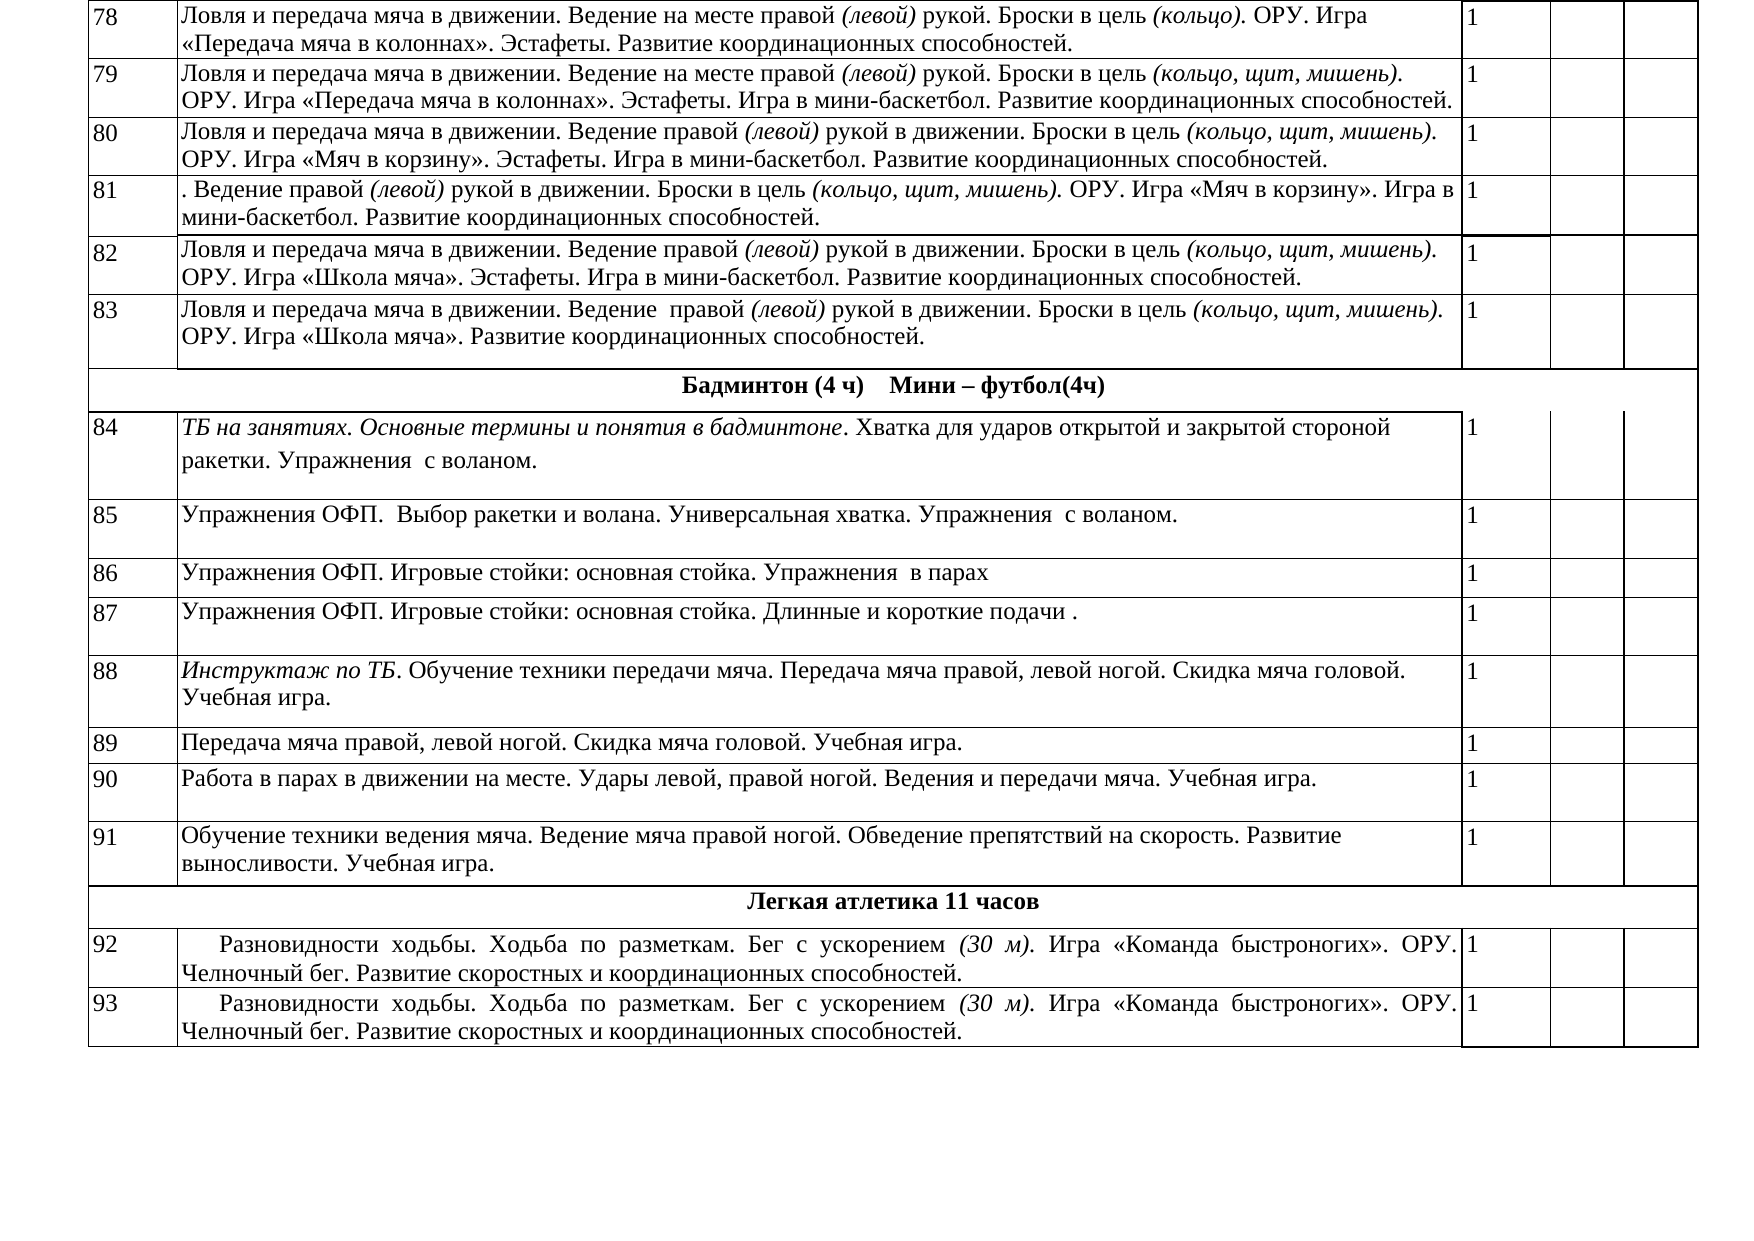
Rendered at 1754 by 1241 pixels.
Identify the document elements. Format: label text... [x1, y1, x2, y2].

table_cell 1 [1463, 500, 1550, 557]
table_cell Ловля и передача мяча в движении. Ведение правой (левой) рукой в движении. Броски в цель (кольцо, щит, мишень). ОРУ. Игра «Школа мяча». Развитие координационных способностей. [178, 295, 1461, 368]
table_cell [1625, 559, 1697, 597]
table_cell Упражнения ОФП. Игровые стойки: основная стойка. Длинные и короткие подачи . [178, 598, 1461, 655]
table_cell 86 [89, 559, 177, 597]
table_cell [1551, 929, 1623, 987]
table_cell Бадминтон (4 ч) Мини – футбол(4ч) [89, 369, 1697, 411]
table_cell [1625, 764, 1697, 821]
table_cell Ловля и передача мяча в движении. Ведение на месте правой (левой) рукой. Броски в цель (кольцо, щит, мишень). ОРУ. Игра «Передача мяча в колоннах». Эстафеты. Игра в мини-баскетбол. Развитие координационных способностей. [178, 59, 1461, 117]
table_cell [1551, 176, 1623, 234]
table_cell [1625, 2, 1697, 57]
table_cell [1625, 988, 1697, 1046]
table_cell Ловля и передача мяча в движении. Ведение правой (левой) рукой в движении. Броски в цель (кольцо, щит, мишень). ОРУ. Игра «Школа мяча». Эстафеты. Игра в мини-баскетбол. Развитие координационных способностей. [178, 236, 1461, 293]
table_cell Упражнения ОФП. Выбор ракетки и волана. Универсальная хватка. Упражнения с воланом. [178, 500, 1461, 557]
table_cell 78 [89, 1, 177, 57]
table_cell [178, 988, 1461, 1046]
table_cell Ловля и передача мяча в движении. Ведение на месте правой (левой) рукой. Броски в цель (кольцо). ОРУ. Игра «Передача мяча в колоннах». Эстафеты. Развитие координационных способностей. [178, 1, 1461, 57]
table_cell 85 [89, 500, 177, 557]
table_cell [1625, 236, 1697, 293]
table_cell 1 [1463, 988, 1550, 1046]
table_cell [1551, 411, 1623, 499]
table_cell 1 [1463, 411, 1550, 499]
table_cell 1 [1463, 2, 1550, 57]
table_cell [1625, 176, 1697, 234]
table_cell Упражнения ОФП. Игровые стойки: основная стойка. Упражнения в парах [178, 559, 1461, 597]
table_cell [1625, 656, 1697, 727]
table_cell [1551, 118, 1623, 174]
table_cell 1 [1463, 559, 1550, 597]
table_cell 89 [89, 728, 177, 763]
table_cell 1 [1463, 176, 1550, 234]
table_cell Работа в парах в движении на месте. Удары левой, правой ногой. Ведения и передачи мяча. Учебная игра. [178, 764, 1461, 821]
table_cell 1 [1463, 237, 1550, 293]
table_cell [1551, 2, 1623, 57]
table_cell 93 [89, 988, 177, 1046]
table_cell 79 [89, 59, 177, 117]
table_cell 1 [1463, 118, 1550, 174]
table_cell 1 [1463, 822, 1550, 885]
table_cell ТБ на занятиях. Основные термины и понятия в бадминтоне. Хватка для ударов открытой и закрытой стороной ракетки. Упражнения с воланом. [178, 413, 1461, 499]
table_cell [1551, 500, 1623, 557]
table_cell [1551, 236, 1623, 293]
table_cell [1625, 500, 1697, 557]
table_cell [1551, 295, 1623, 368]
table_cell Передача мяча правой, левой ногой. Скидка мяча головой. Учебная игра. [178, 728, 1461, 763]
table_cell [1625, 822, 1697, 885]
table_cell [1625, 59, 1697, 117]
table_cell 84 [89, 413, 177, 499]
table_cell [1625, 728, 1697, 763]
table_cell 80 [89, 118, 177, 174]
table_cell Ловля и передача мяча в движении. Ведение правой (левой) рукой в движении. Броски в цель (кольцо, щит, мишень). ОРУ. Игра «Мяч в корзину». Эстафеты. Игра в мини-баскетбол. Развитие координационных способностей. [178, 118, 1461, 174]
table_cell [1551, 822, 1623, 885]
table_cell 1 [1463, 598, 1550, 655]
table_cell [1625, 598, 1697, 655]
table_cell Легкая атлетика 11 часов [89, 887, 1697, 927]
table_cell [1625, 929, 1697, 987]
table_cell Обучение техники ведения мяча. Ведение мяча правой ногой. Обведение препятствий на скорость. Развитие выносливости. Учебная игра. [178, 822, 1461, 885]
table_cell [1551, 988, 1623, 1046]
table_cell [1551, 598, 1623, 655]
table_cell 92 [89, 929, 177, 987]
table_cell 1 [1463, 728, 1550, 763]
table_cell 88 [89, 656, 177, 727]
table_cell [1551, 59, 1623, 117]
table_cell [1551, 559, 1623, 597]
table_cell 87 [89, 598, 177, 655]
table_cell [1551, 656, 1623, 727]
table_cell [1625, 118, 1697, 174]
table_cell 1 [1463, 656, 1550, 727]
table_cell 1 [1463, 764, 1550, 821]
table_cell . Ведение правой (левой) рукой в движении. Броски в цель (кольцо, щит, мишень). ОРУ. Игра «Мяч в корзину». Игра в мини-баскетбол. Развитие координационных способностей. [178, 176, 1461, 234]
table_cell 1 [1463, 295, 1550, 368]
table_cell [1625, 295, 1697, 368]
table_cell [1551, 764, 1623, 821]
table_cell [1551, 728, 1623, 763]
table_cell 90 [89, 764, 177, 821]
table_cell 1 [1463, 59, 1550, 117]
table_cell 1 [1463, 929, 1550, 987]
table_cell 91 [89, 822, 177, 885]
table_cell 81 [89, 176, 177, 236]
table_cell Инструктаж по ТБ. Обучение техники передачи мяча. Передача мяча правой, левой ногой. Скидка мяча головой. Учебная игра. [178, 656, 1461, 727]
table_cell 82 [89, 237, 177, 293]
table_cell 83 [89, 295, 177, 368]
table_cell [1625, 411, 1697, 499]
